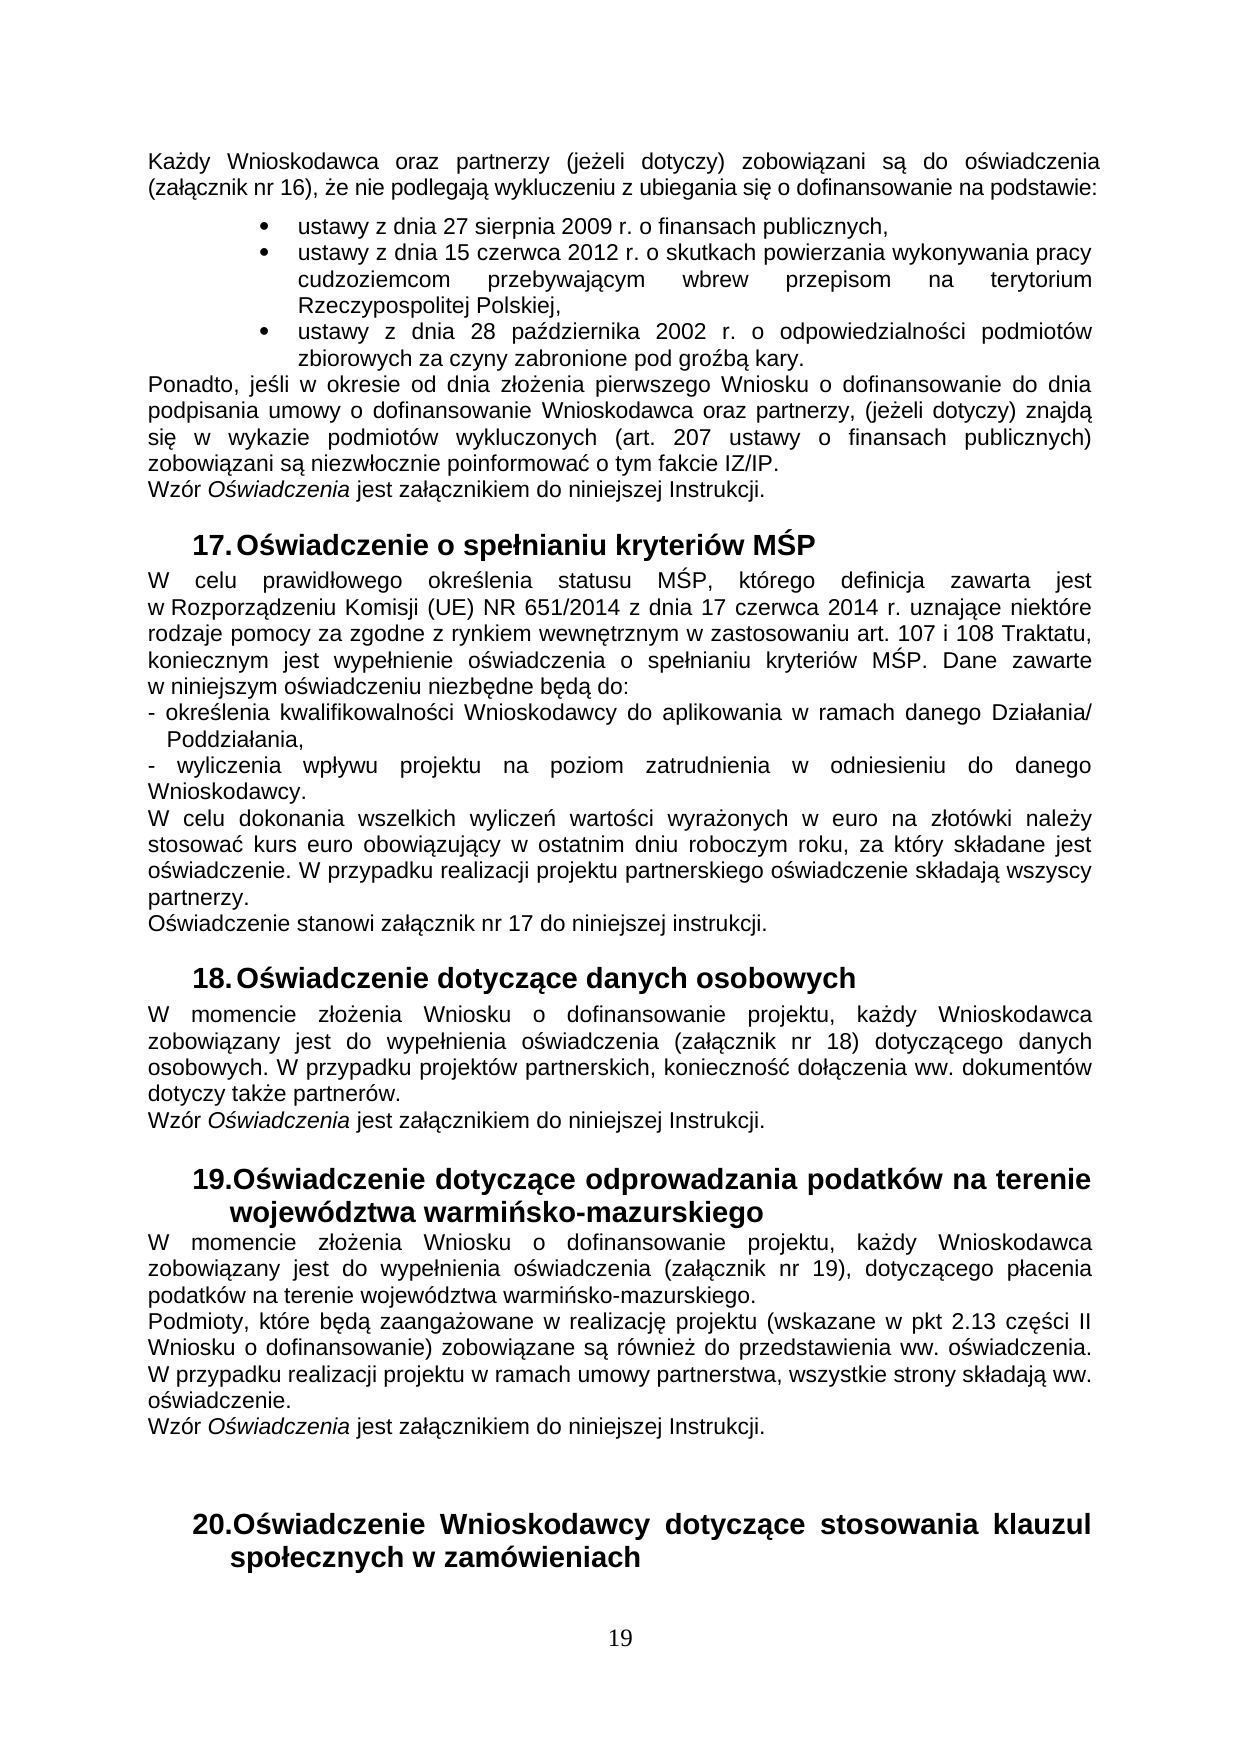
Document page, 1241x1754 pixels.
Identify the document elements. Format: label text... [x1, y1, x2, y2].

text - wyliczenia wpływu projektu na poziom zatrudnienia w odniesieniu do danego Wnioskodawcy. [148, 752, 1093, 805]
text Wzór Oświadczenia jest załącznikiem do niniejszej Instrukcji. [148, 476, 1093, 503]
list ustawy z dnia 27 sierpnia 2009 r. o finansach publicznych, [260, 213, 1093, 239]
text W momencie złożenia Wniosku o dofinansowanie projektu, każdy Wnioskodawca zobowiązany jest do wypełnienia oświadczenia (załącznik nr 18) dotyczącego danych osobowych. W przypadku projektów partnerskich, konieczność dołączenia ww. dokumentów dotyczy także partnerów. [148, 1001, 1093, 1107]
list ustawy z dnia 28 października 2002 r. o odpowiedzialności podmiotów zbiorowych za czyny zabronione pod groźbą kary. [260, 318, 1093, 371]
text Wzór Oświadczenia jest załącznikiem do niniejszej Instrukcji. [148, 1107, 1093, 1133]
text W celu dokonania wszelkich wyliczeń wartości wyrażonych w euro na złotówki należy stosować kurs euro obowiązujący w ostatnim dniu roboczym roku, za który składane jest oświadczenie. W przypadku realizacji projektu partnerskiego oświadczenie składają wszyscy partnerzy. [148, 805, 1093, 910]
list ustawy z dnia 15 czerwca 2012 r. o skutkach powierzania wykonywania pracy cudzoziemcom przebywającym wbrew przepisom na terytorium Rzeczypospolitej Polskiej, [260, 239, 1093, 318]
text - określenia kwalifikowalności Wnioskodawcy do aplikowania w ramach danego Działania/ Poddziałania, [148, 699, 1093, 752]
list Oświadczenie dotyczące odprowadzania podatków na terenie województwa warmińsko-mazurskiego [192, 1162, 1093, 1229]
text Oświadczenie stanowi załącznik nr 17 do niniejszej instrukcji. [148, 910, 1093, 936]
text Wzór Oświadczenia jest załącznikiem do niniejszej Instrukcji. [148, 1413, 1093, 1440]
list Oświadczenie Wnioskodawcy dotyczące stosowania klauzul społecznych w zamówieniach [192, 1507, 1093, 1574]
subtitle Oświadczenie dotyczące danych osobowych [192, 961, 1093, 995]
text W celu prawidłowego określenia statusu MŚP, którego definicja zawarta jest w Rozporządzeniu Komisji (UE) NR 651/2014 z dnia 17 czerwca 2014 r. uznające niektóre rodzaje pomocy za zgodne z rynkiem wewnętrznym w zastosowaniu art. 107 i 108 Traktatu, koniecznym jest wypełnienie oświadczenia o spełnianiu kryteriów MŚP. Dane zawarte w niniejszym oświadczeniu niezbędne będą do: [148, 567, 1093, 699]
text Każdy Wnioskodawca oraz partnerzy (jeżeli dotyczy) zobowiązani są do oświadczenia (załącznik nr 16), że nie podlegają wykluczeniu z ubiegania się o dofinansowanie na podstawie: [148, 148, 1100, 200]
text Ponadto, jeśli w okresie od dnia złożenia pierwszego Wniosku o dofinansowanie do dnia podpisania umowy o dofinansowanie Wnioskodawca oraz partnerzy, (jeżeli dotyczy) znajdą się w wykazie podmiotów wykluczonych (art. 207 ustawy o finansach publicznych) zobowiązani są niezwłocznie poinformować o tym fakcie IZ/IP. [148, 371, 1093, 476]
subtitle Oświadczenie o spełnianiu kryteriów MŚP [192, 528, 1093, 561]
text W momencie złożenia Wniosku o dofinansowanie projektu, każdy Wnioskodawca zobowiązany jest do wypełnienia oświadczenia (załącznik nr 19), dotyczącego płacenia podatków na terenie województwa warmińsko-mazurskiego. [148, 1229, 1093, 1308]
